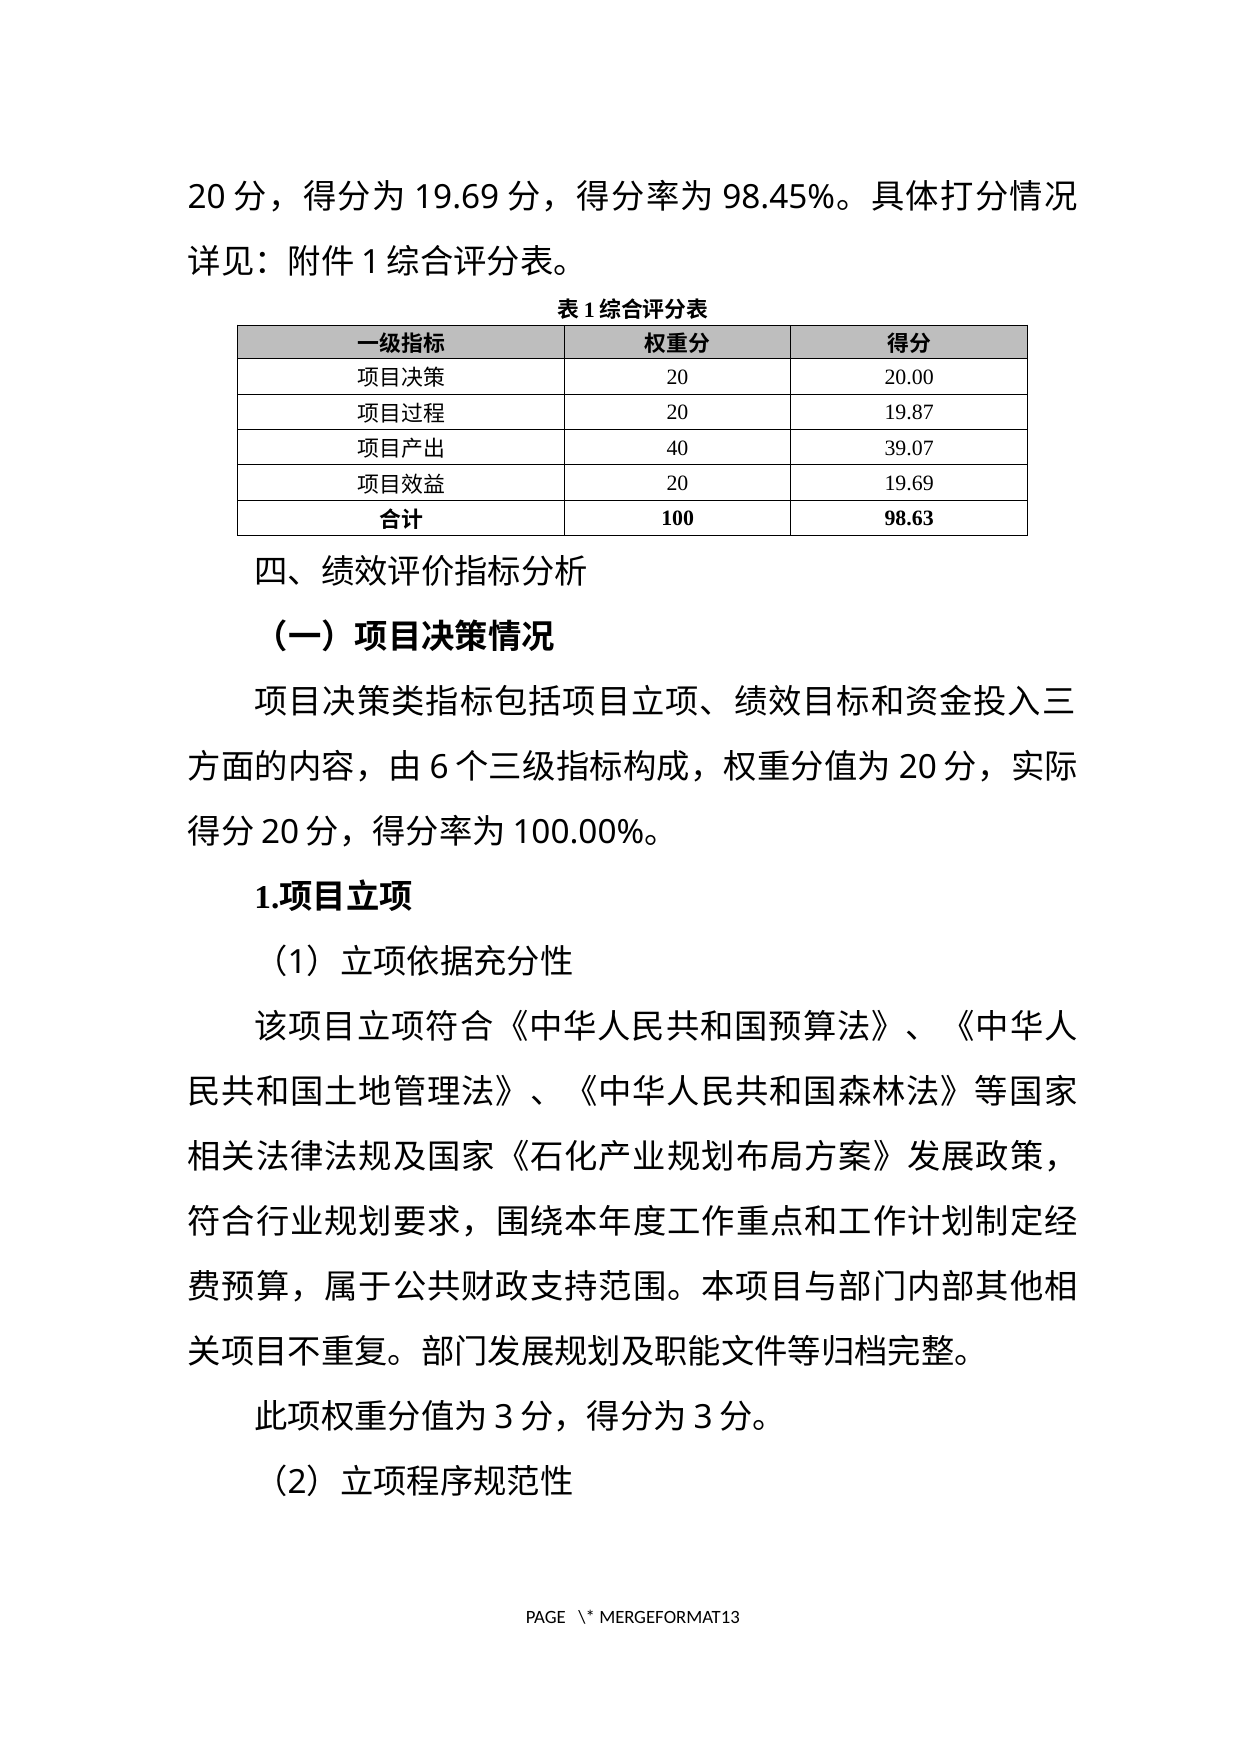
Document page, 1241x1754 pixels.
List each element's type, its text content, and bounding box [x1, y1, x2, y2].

table_cell 100 [565, 501, 790, 535]
table_header 一级指标 [238, 326, 564, 358]
table_cell 合计 [238, 501, 564, 535]
table_cell 项目产出 [238, 430, 564, 464]
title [187, 162, 1078, 292]
table_header 权重分 [565, 326, 790, 358]
title 该项目立项符合《中华人民共和国预算法》、《中华人民共和国土地管理法》、《中华人民共和国森林法》等国家相关法律法规及国家《石化产业规划布局方案》发展政策，符合行业规划要求，围绕本年度工作重点和工作计划制定经费预算，属于公共财政支持范围。本项目与部门内部其他相关项目不重复。部门发展规划及职能文件等归档完整。 [187, 991, 1078, 1381]
table_cell 19.69 [791, 465, 1027, 500]
table_cell 40 [565, 430, 790, 464]
title （1）立项依据充分性 [187, 926, 1078, 991]
table_cell 20 [565, 465, 790, 500]
table_cell 项目过程 [238, 395, 564, 429]
text 四、绩效评价指标分析 [187, 536, 1078, 601]
table_cell 项目效益 [238, 465, 564, 500]
table_cell 19.87 [791, 395, 1027, 429]
table_header 得分 [791, 326, 1027, 358]
table_cell 39.07 [791, 430, 1027, 464]
title （2）立项程序规范性 [187, 1446, 1078, 1511]
title 此项权重分值为3分，得分为3分。 [187, 1381, 1078, 1446]
title 项目决策类指标包括项目立项、绩效目标和资金投入三方面的内容，由6个三级指标构成，权重分值为20分，实际得分20分，得分率为100.00%。 [187, 666, 1078, 861]
table_cell 20 [565, 395, 790, 429]
title 表1综合评分表 [187, 292, 1078, 324]
title （一）项目决策情况 [187, 601, 1078, 666]
table_cell 20.00 [791, 359, 1027, 393]
table_cell 98.63 [791, 501, 1027, 535]
text 1.项目立项 [187, 861, 1078, 926]
table_cell 项目决策 [238, 359, 564, 393]
table_cell 20 [565, 359, 790, 393]
